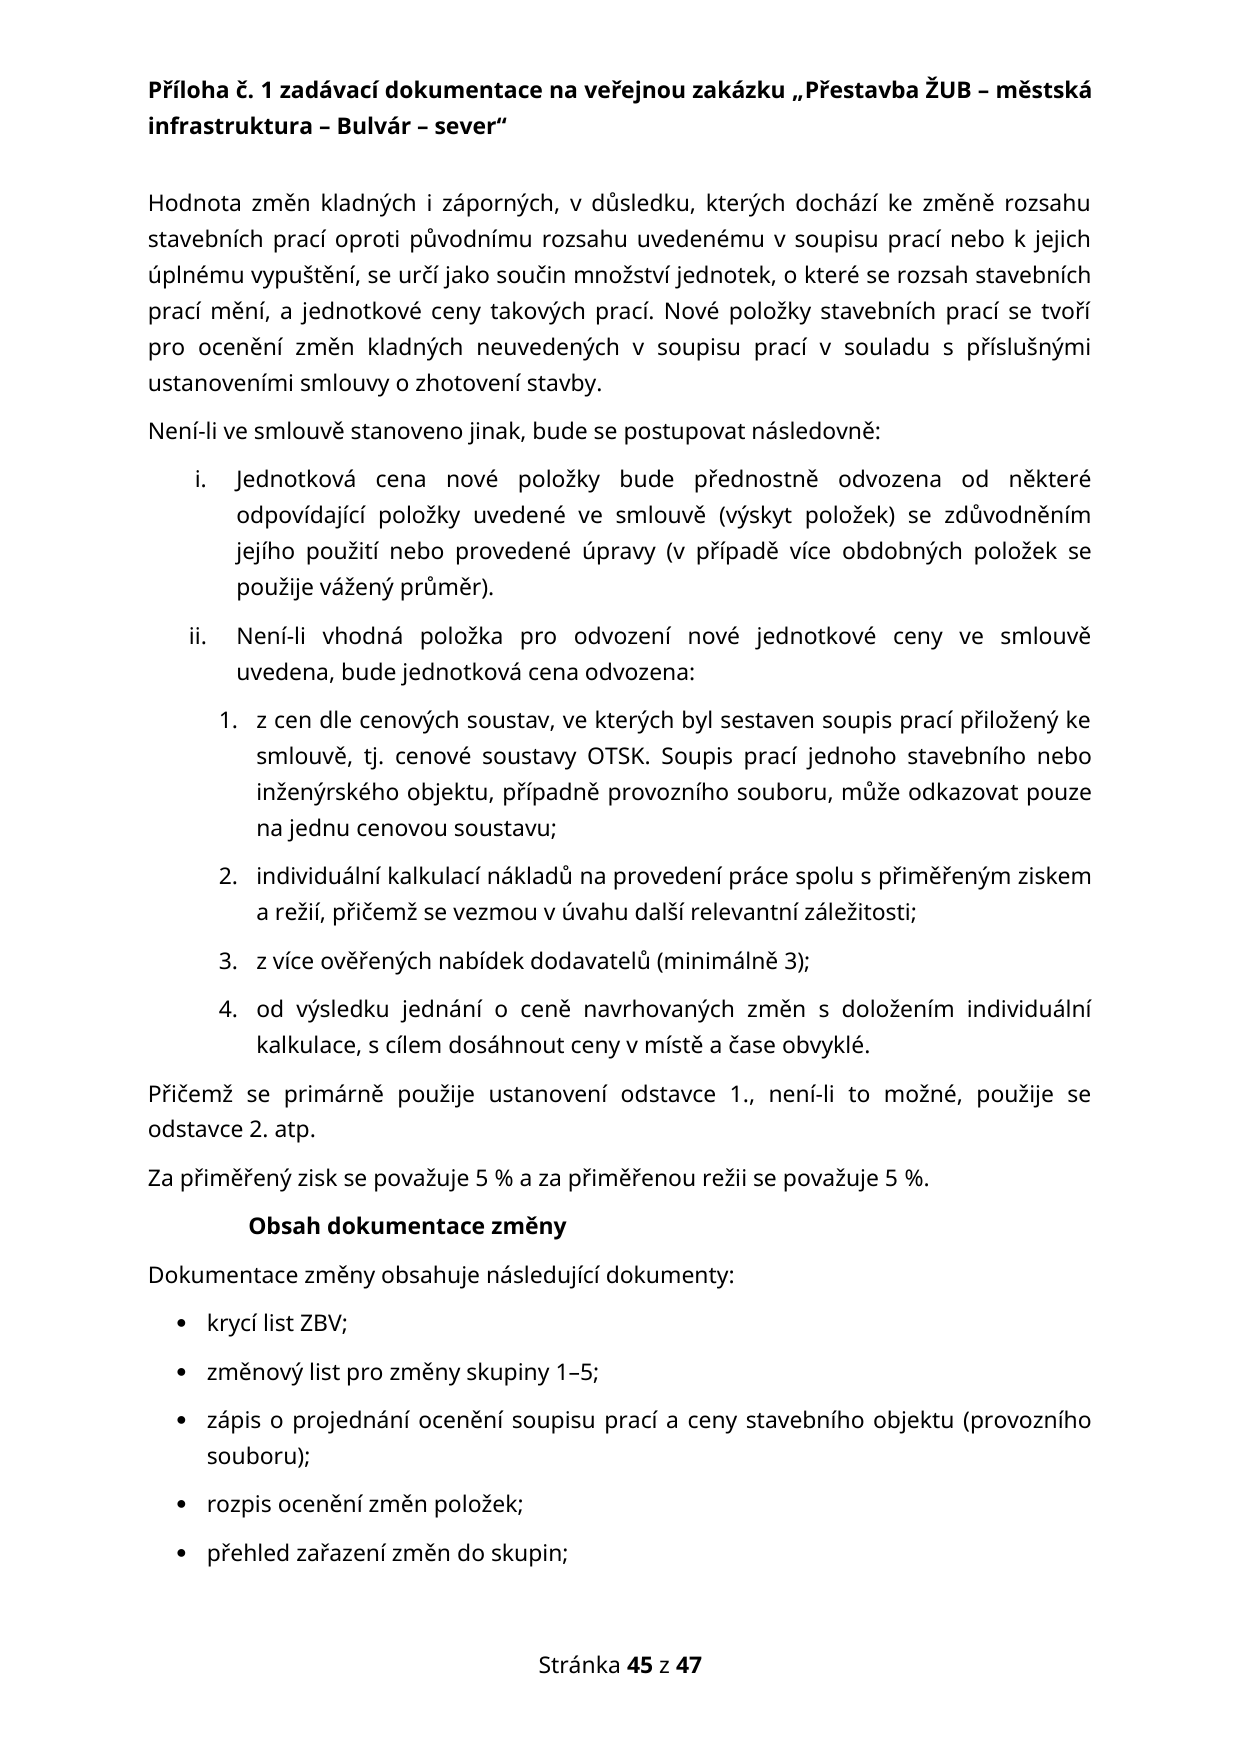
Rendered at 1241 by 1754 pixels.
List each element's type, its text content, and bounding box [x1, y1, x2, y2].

text krycí list ZBV; [177, 1307, 1093, 1338]
text Přičemž se primárně použije ustanovení odstavce 1., není-li to možné, použije se odstavce 2. atp. [148, 1077, 1093, 1145]
list individuální kalkulací nákladů na provedení práce spolu s přiměřeným ziskem a režií, přičemž se vezmou v úvahu další relevantní záležitosti; [218, 860, 1093, 927]
list Jednotková cena nové položky bude přednostně odvozena od některé odpovídající položky uvedené ve smlouvě (výskyt položek) se zdůvodněním jejího použití nebo provedené úpravy (v případě více obdobných položek se použije vážený průměr). [207, 463, 1093, 602]
list z více ověřených nabídek dodavatelů (minimálně 3); [218, 945, 1093, 976]
list od výsledku jednání o ceně navrhovaných změn s doložením individuální kalkulace, s cílem dosáhnout ceny v místě a čase obvyklé. [218, 993, 1093, 1060]
text přehled zařazení změn do skupin; [177, 1537, 1093, 1568]
text změnový list pro změny skupiny 1–5; [177, 1356, 1093, 1387]
text Za přiměřený zisk se považuje 5 % a za přiměřenou režii se považuje 5 %. [148, 1162, 1093, 1193]
list Není-li vhodná položka pro odvození nové jednotkové ceny ve smlouvě uvedena, bude jednotková cena odvozena: [207, 620, 1093, 687]
text Není-li ve smlouvě stanoveno jinak, bude se postupovat následovně: [148, 415, 1093, 446]
text Obsah dokumentace změny [177, 1210, 1093, 1242]
list z cen dle cenových soustav, ve kterých byl sestaven soupis prací přiložený ke smlouvě, tj. cenové soustavy OTSK. Soupis prací jednoho stavebního nebo inženýrského objektu, případně provozního souboru, může odkazovat pouze na jednu cenovou soustavu; [218, 704, 1093, 843]
text rozpis ocenění změn položek; [177, 1488, 1093, 1520]
text Dokumentace změny obsahuje následující dokumenty: [148, 1259, 1093, 1290]
text Hodnota změn kladných i záporných, v důsledku, kterých dochází ke změně rozsahu stavebních prací oproti původnímu rozsahu uvedenému v soupisu prací nebo k jejich úplnému vypuštění, se určí jako součin množství jednotek, o které se rozsah stavebních prací mění, a jednotkové ceny takových prací. Nové položky stavebních prací se tvoří pro ocenění změn kladných neuvedených v soupisu prací v souladu s příslušnými ustanoveními smlouvy o zhotovení stavby. [148, 187, 1093, 398]
text zápis o projednání ocenění soupisu prací a ceny stavebního objektu (provozního souboru); [177, 1404, 1093, 1471]
